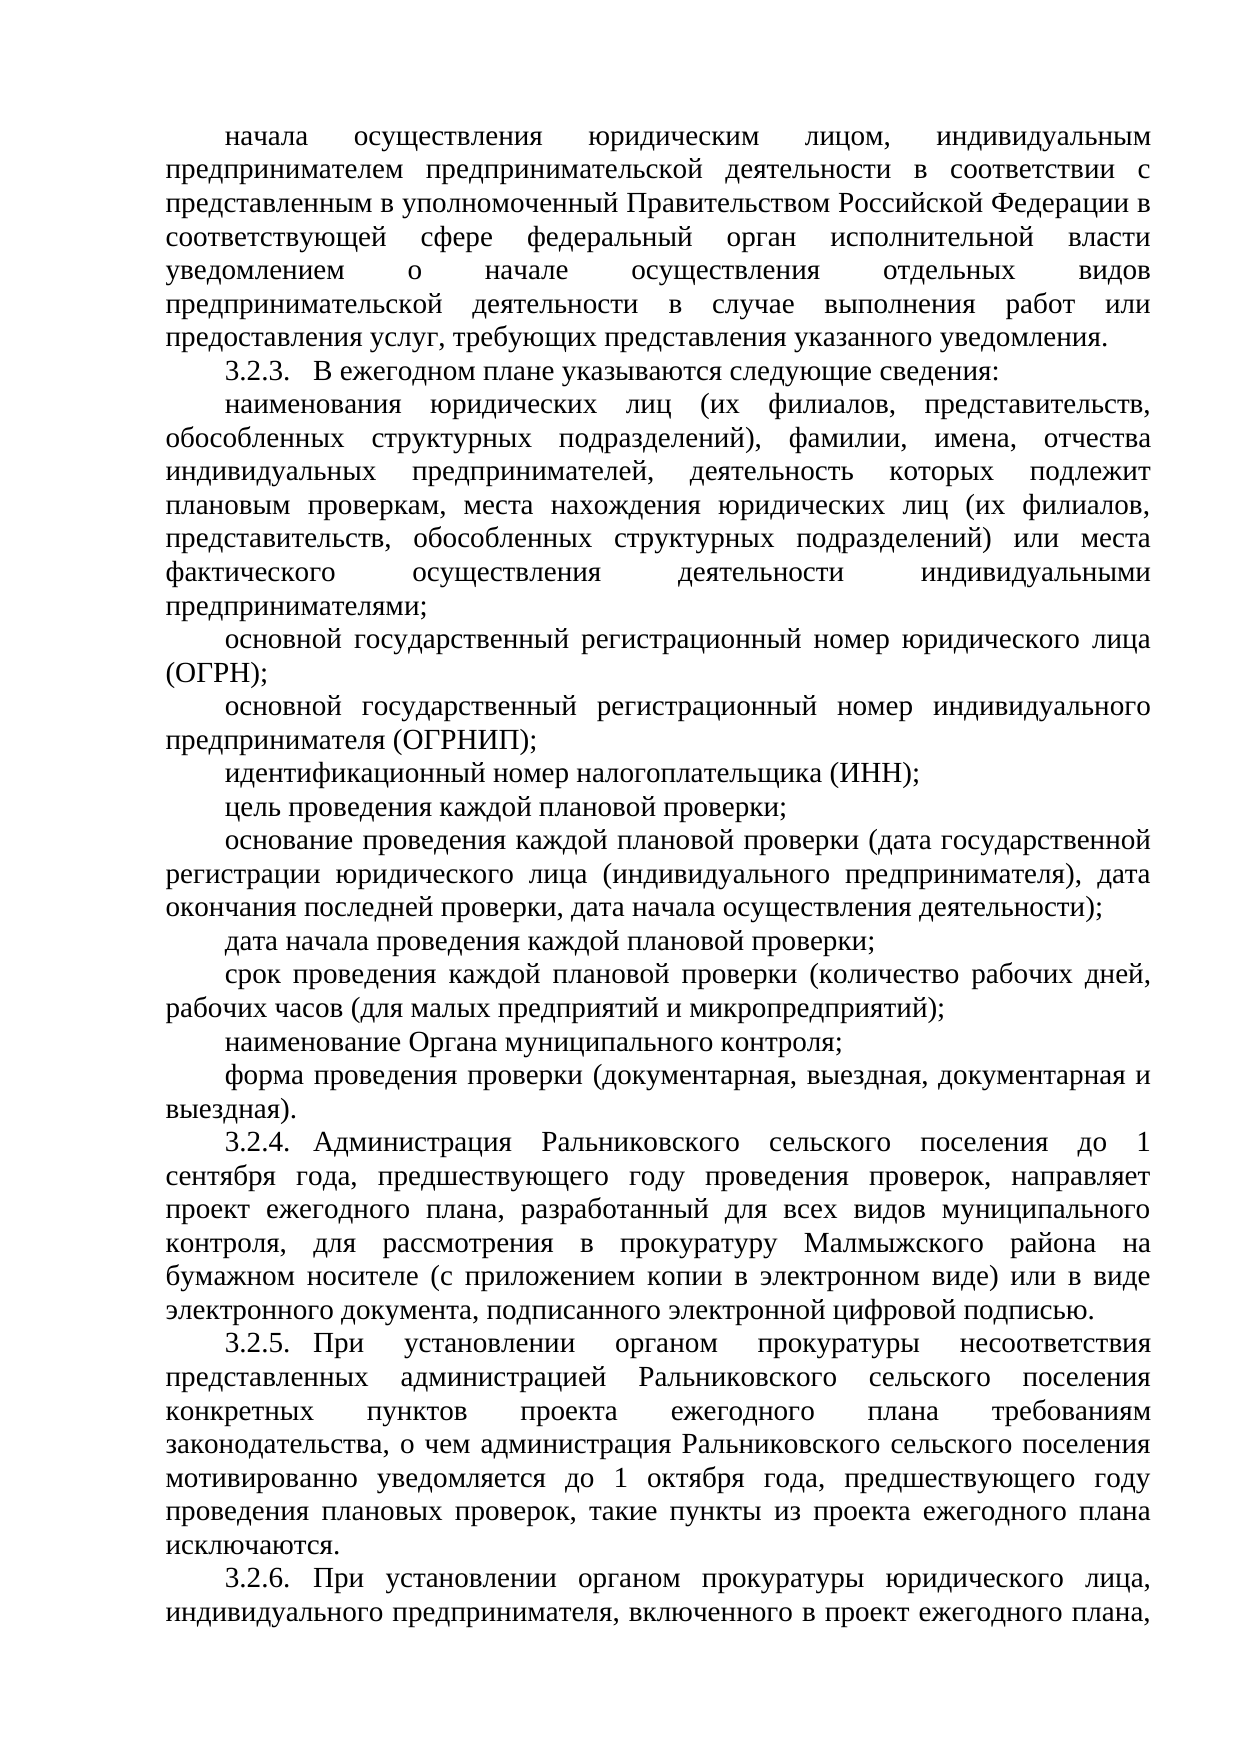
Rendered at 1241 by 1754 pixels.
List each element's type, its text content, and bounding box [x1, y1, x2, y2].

text 3.2.5. При установлении органом прокуратуры несоответствия представленных администрацией Ральниковского сельского поселения конкретных пунктов проекта ежегодного плана требованиям законодательства, о чем администрация Ральниковского сельского поселения мотивированно уведомляется до 1 октября года, предшествующего году проведения плановых проверок, такие пункты из проекта ежегодного плана исключаются. [165, 1326, 1152, 1560]
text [165, 1560, 1152, 1627]
text дата начала проведения каждой плановой проверки; [165, 923, 1152, 957]
text срок проведения каждой плановой проверки (количество рабочих дней, рабочих часов (для малых предприятий и микропредприятий); [165, 957, 1152, 1024]
text начала осуществления юридическим лицом, индивидуальным предпринимателем предпринимательской деятельности в соответствии с представленным в уполномоченный Правительством Российской Федерации в соответствующей сфере федеральный орган исполнительной власти уведомлением о начале осуществления отдельных видов предпринимательской деятельности в случае выполнения работ или предоставления услуг, требующих представления указанного уведомления. [165, 118, 1152, 353]
text идентификационный номер налогоплательщика (ИНН); [165, 755, 1152, 789]
text цель проведения каждой плановой проверки; [165, 789, 1152, 822]
text 3.2.4. Администрация Ральниковского сельского поселения до 1 сентября года, предшествующего году проведения проверок, направляет проект ежегодного плана, разработанный для всех видов муниципального контроля, для рассмотрения в прокуратуру Малмыжского района на бумажном носителе (с приложением копии в электронном виде) или в виде электронного документа, подписанного электронной цифровой подписью. [165, 1124, 1152, 1326]
text основной государственный регистрационный номер индивидуального предпринимателя (ОГРНИП); [165, 688, 1152, 755]
text наименования юридических лиц (их филиалов, представительств, обособленных структурных подразделений), фамилии, имена, отчества индивидуальных предпринимателей, деятельность которых подлежит плановым проверкам, места нахождения юридических лиц (их филиалов, представительств, обособленных структурных подразделений) или места фактического осуществления деятельности индивидуальными предпринимателями; [165, 386, 1152, 621]
text наименование Органа муниципального контроля; [165, 1024, 1152, 1057]
text 3.2.3. В ежегодном плане указываются следующие сведения: [165, 353, 1152, 386]
text основание проведения каждой плановой проверки (дата государственной регистрации юридического лица (индивидуального предпринимателя), дата окончания последней проверки, дата начала осуществления деятельности); [165, 822, 1152, 923]
text форма проведения проверки (документарная, выездная, документарная и выездная). [165, 1057, 1152, 1124]
text основной государственный регистрационный номер юридического лица (ОГРН); [165, 621, 1152, 688]
